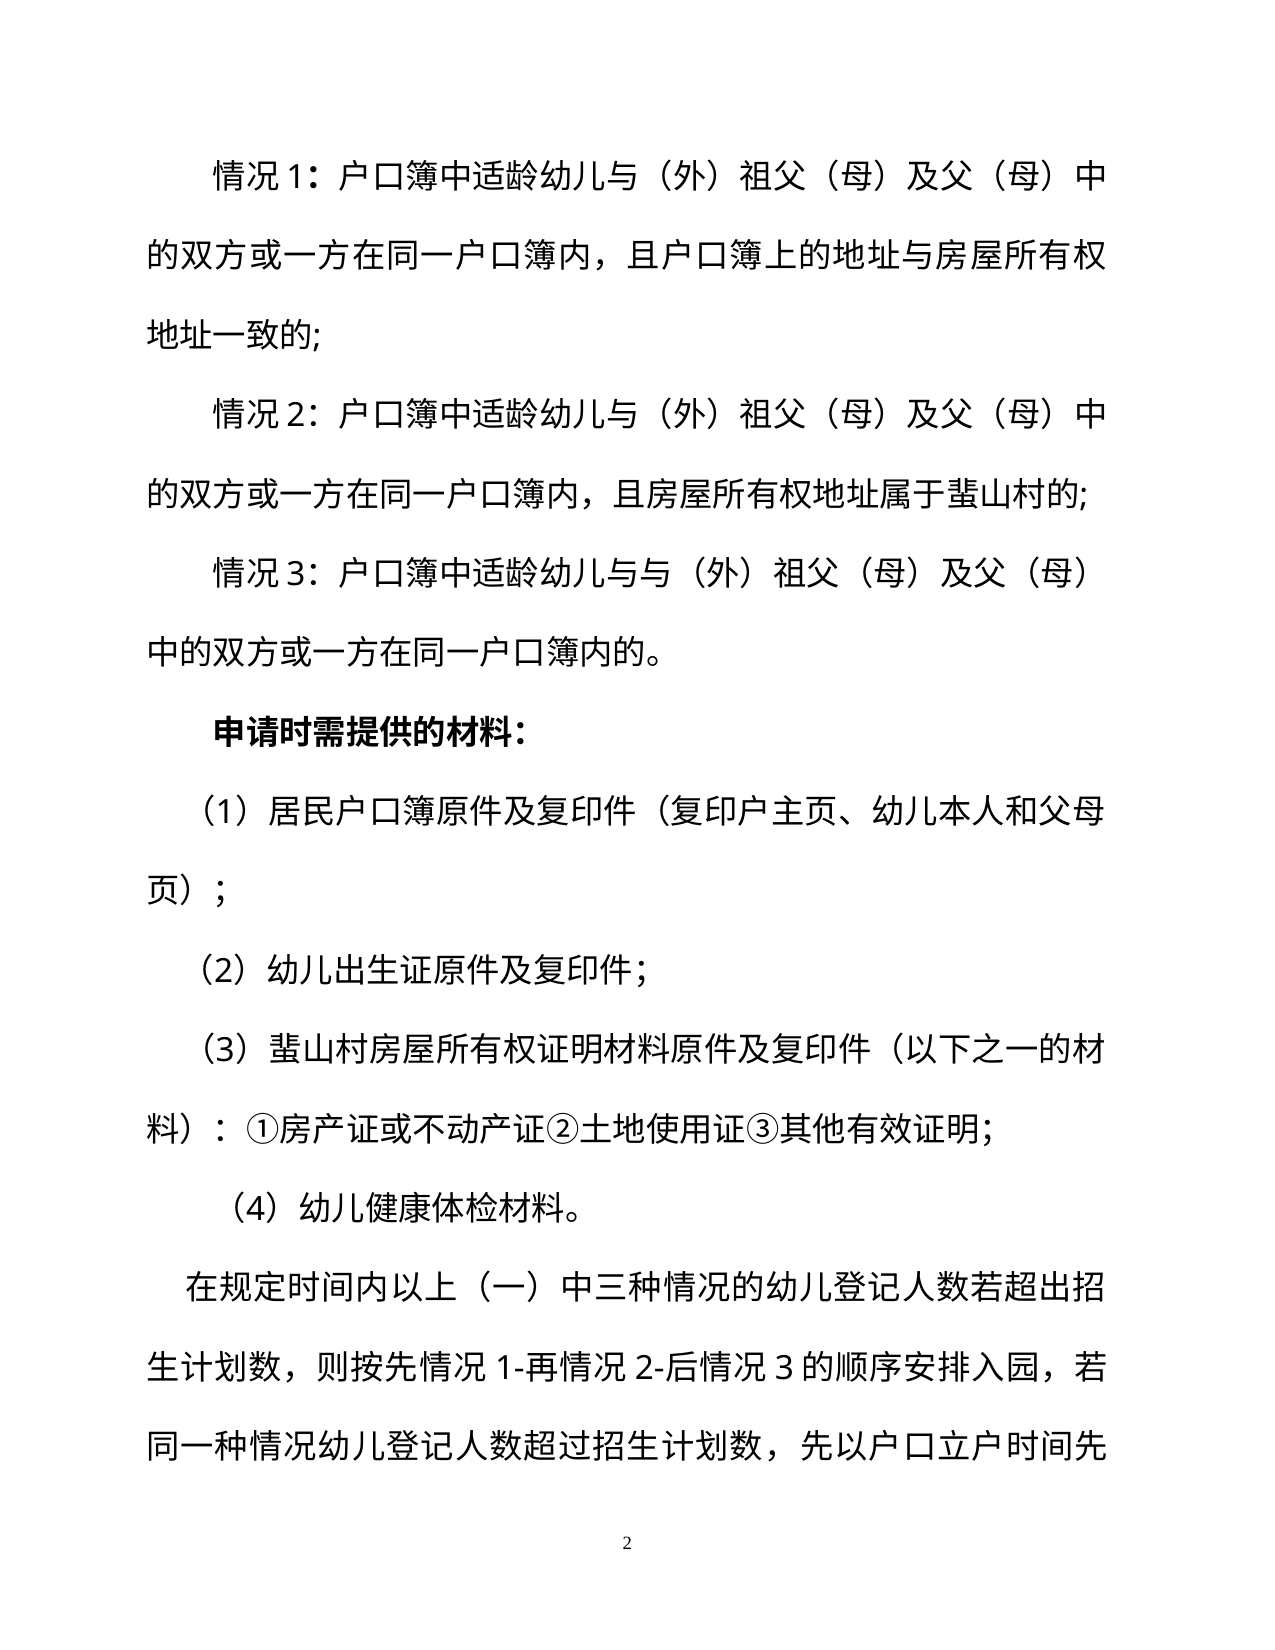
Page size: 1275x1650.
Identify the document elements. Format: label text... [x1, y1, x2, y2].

text 申请时需提供的材料： [146, 690, 1108, 769]
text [146, 1246, 1108, 1484]
text 情况1：户口簿中适龄幼儿与（外）祖父（母）及父（母）中的双方或一方在同一户口簿内，且户口簿上的地址与房屋所有权地址一致的; [146, 134, 1108, 372]
text （1）居民户口簿原件及复印件（复印户主页、幼儿本人和父母页）； [146, 769, 1108, 928]
text （2）幼儿出生证原件及复印件； [146, 928, 1108, 1007]
text 情况2：户口簿中适龄幼儿与（外）祖父（母）及父（母）中的双方或一方在同一户口簿内，且房屋所有权地址属于蜚山村的; [146, 372, 1108, 531]
text （4）幼儿健康体检材料。 [146, 1166, 1108, 1246]
text 情况3：户口簿中适龄幼儿与与（外）祖父（母）及父（母）中的双方或一方在同一户口簿内的。 [146, 531, 1108, 690]
text （3）蜚山村房屋所有权证明材料原件及复印件（以下之一的材料）：①房产证或不动产证②土地使用证③其他有效证明； [146, 1007, 1108, 1166]
